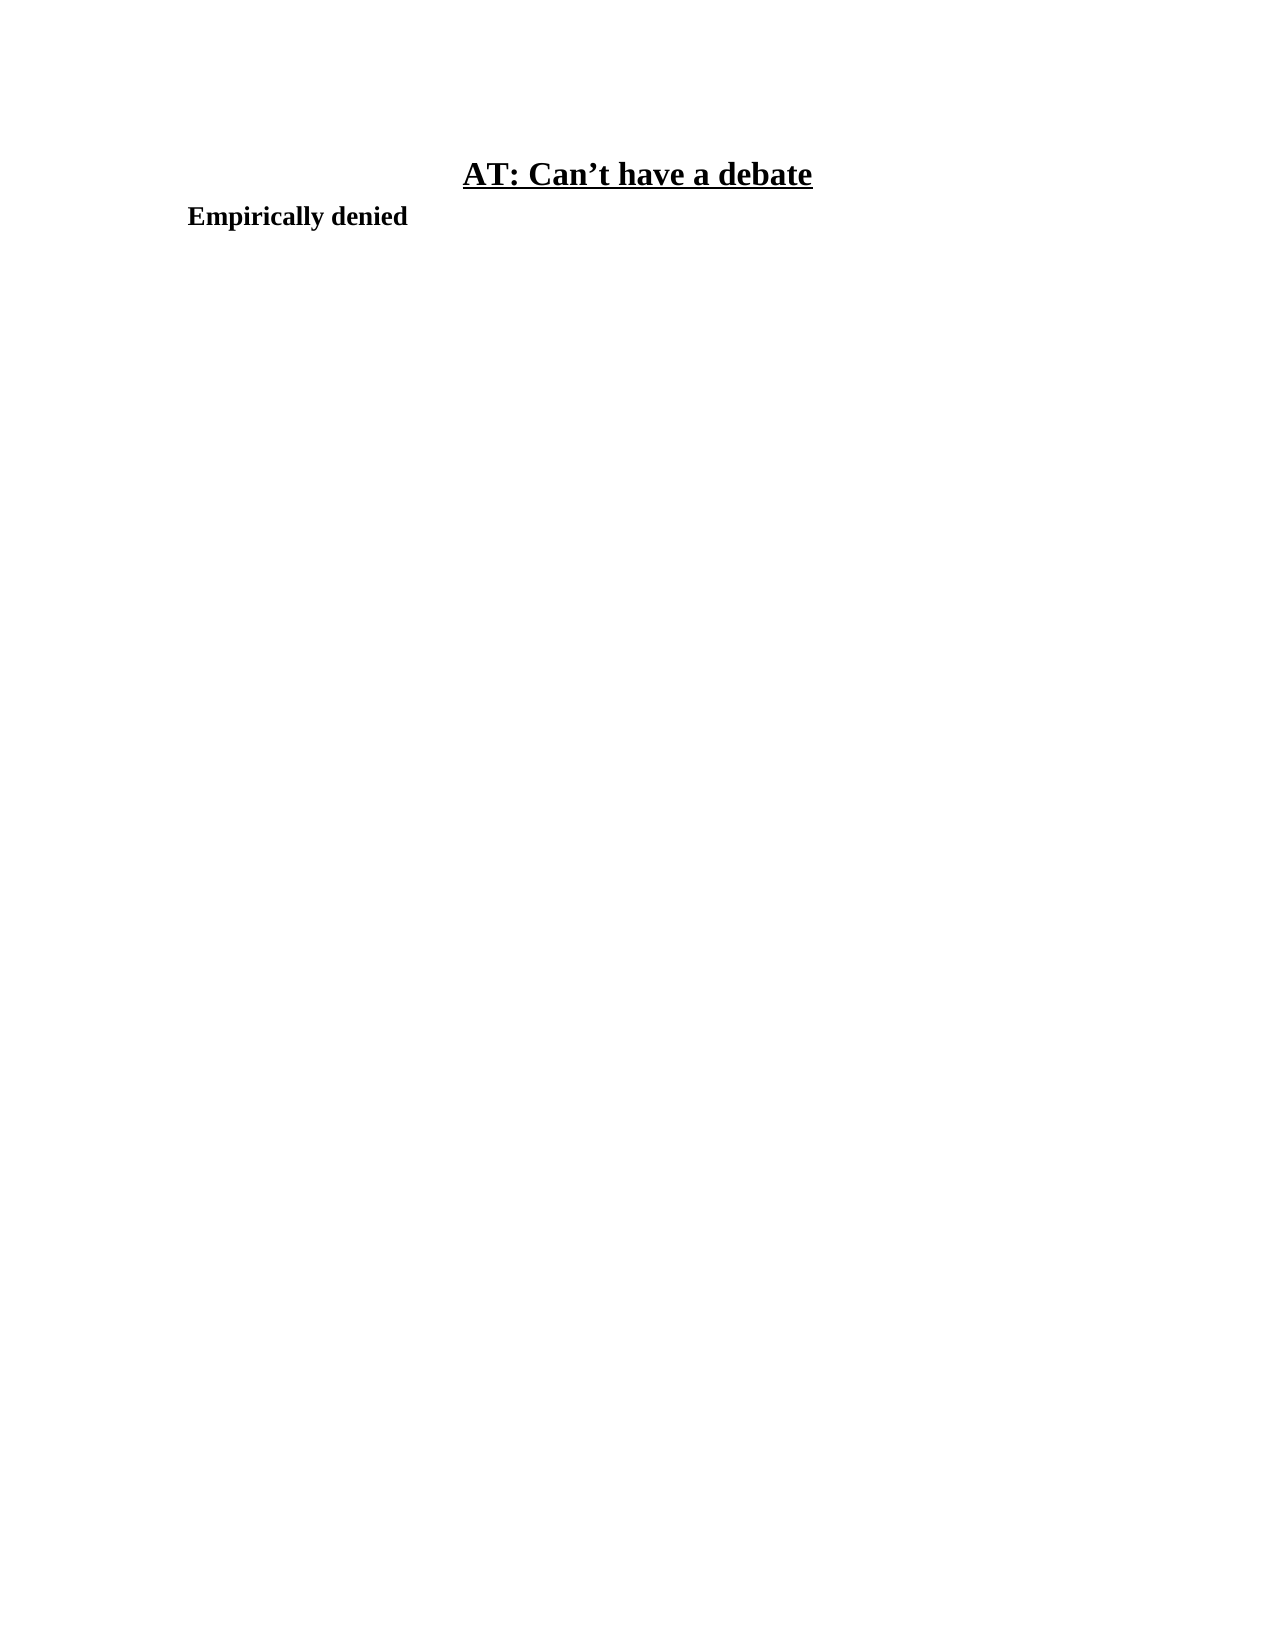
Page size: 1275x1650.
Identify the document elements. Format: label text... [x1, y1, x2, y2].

subtitle AT: Can’t have a debate [187, 154, 1087, 192]
subtitle Empirically denied [187, 200, 1087, 231]
